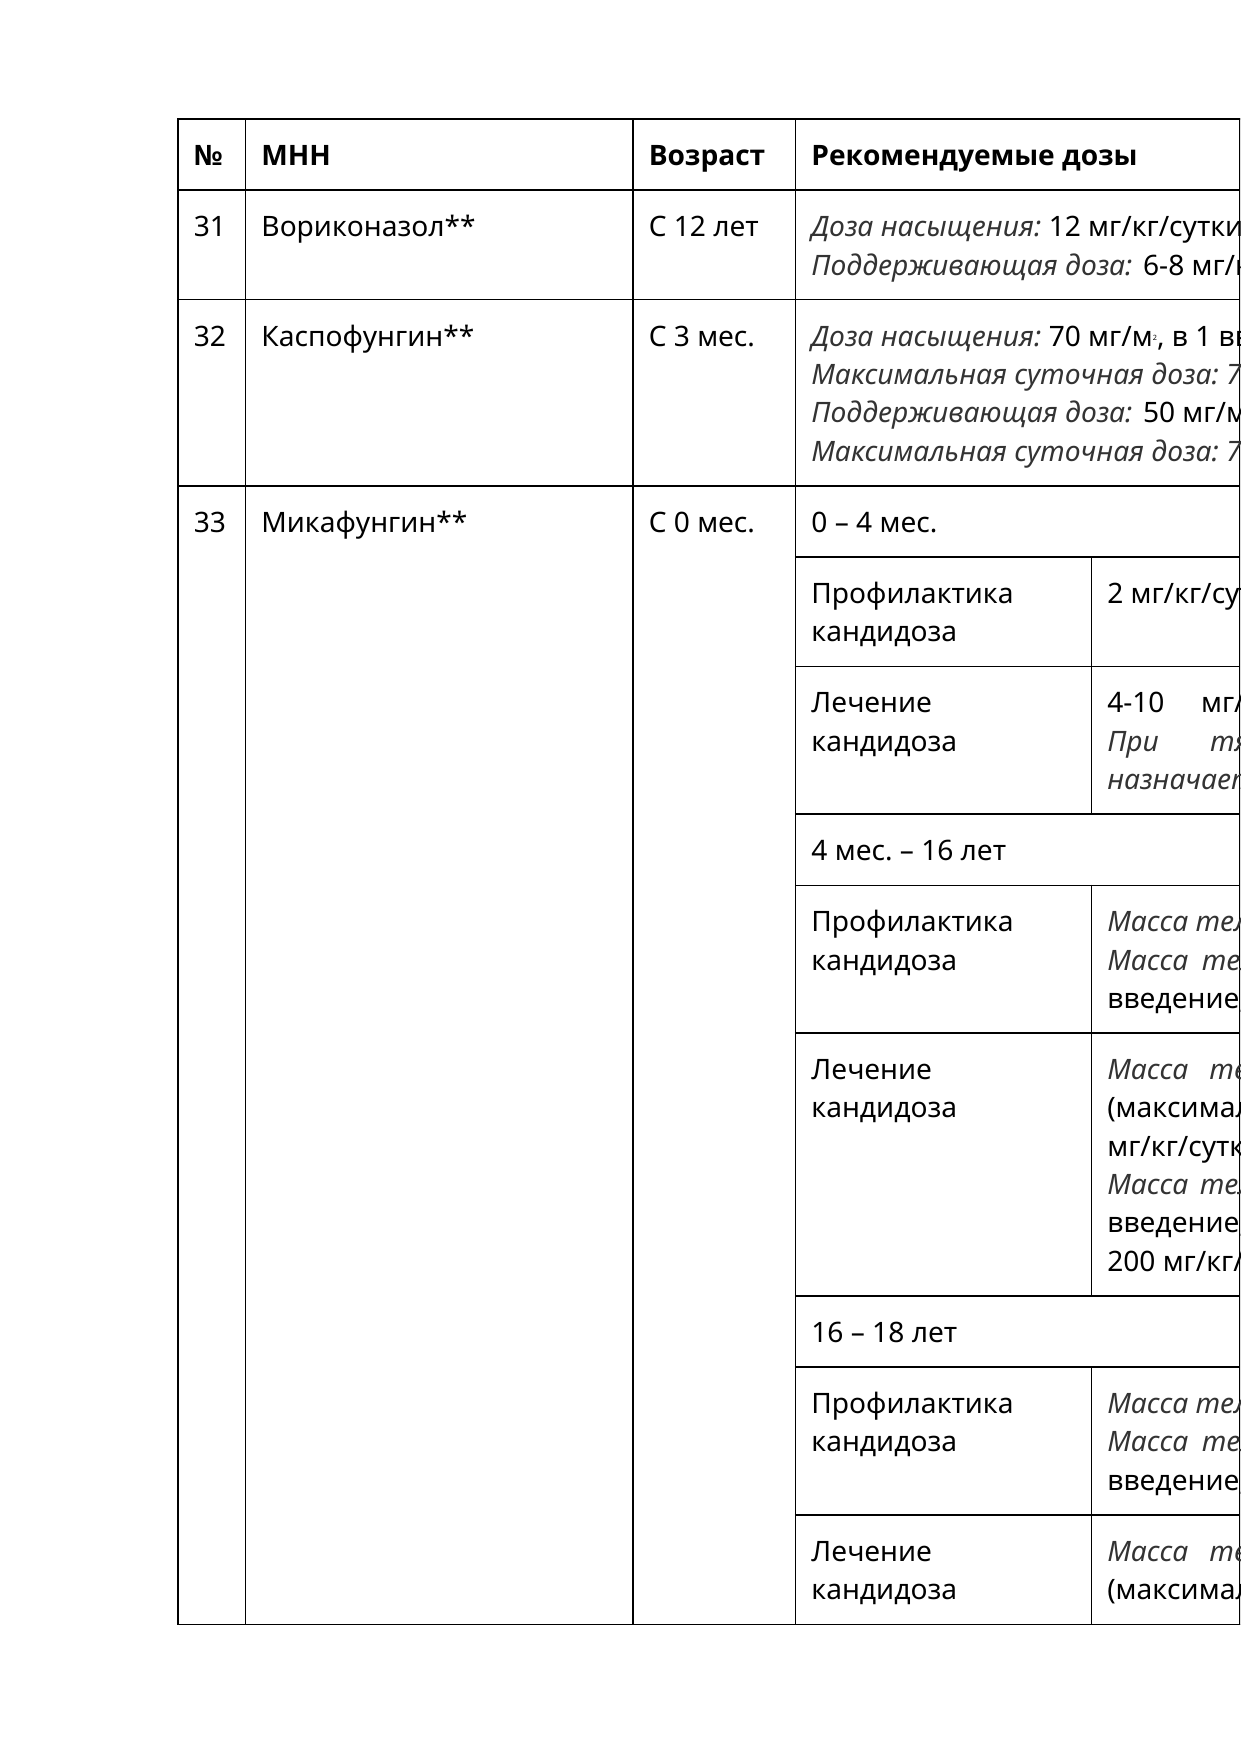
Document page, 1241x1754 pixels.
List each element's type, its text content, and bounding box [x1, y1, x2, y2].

table_cell Лечение кандидоза [796, 667, 1091, 813]
table_cell Доза насыщения: 12 мг/кг/сутки, в 2 введения, в/в Поддерживающая доза: 6-8 мг/кг/сутки, в 2 введения, в/в [796, 191, 1239, 299]
table_cell 4-10 мг/кг/сутки, в 1 введение, в/в При тяжёлых инфекциях ЦНС назначается в дозе 10 мг/кг/сутки. [1092, 667, 1239, 813]
table_cell Доза насыщения: 70 мг/м2, в 1 введение, в/в Максимальная суточная доза: 70 мг! Поддерживающая доза: 50 мг/м2, в 1 введение, в/в Максимальная суточная доза: 70 мг! [796, 300, 1239, 485]
table_header МНН [246, 120, 632, 189]
table_cell Каспофунгин** [246, 300, 632, 485]
table_header Рекомендуемые дозы [796, 120, 1239, 189]
table_cell Вориконазол** [246, 191, 632, 299]
table_cell Лечение кандидоза [796, 1034, 1091, 1295]
table_cell 16 – 18 лет [796, 1297, 1239, 1366]
table_cell 4 мес. – 16 лет [796, 815, 1239, 884]
table_cell 31 [179, 191, 245, 299]
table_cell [1092, 1516, 1239, 1623]
table_header Возраст [634, 120, 795, 189]
table_cell 2 мг/кг/сутки, в 1 введение, в/в [1092, 558, 1239, 666]
table_cell Лечение кандидоза [796, 1516, 1091, 1623]
table_header № [179, 120, 245, 189]
table_cell 33 [179, 487, 245, 1623]
table_cell Профилактика кандидоза [796, 1368, 1091, 1514]
table_cell С 12 лет [634, 191, 795, 299]
table_cell Микафунгин** [246, 487, 632, 1623]
table_cell 0 – 4 мес. [796, 487, 1239, 556]
table_cell Профилактика кандидоза [796, 886, 1091, 1032]
table_cell С 3 мес. [634, 300, 795, 485]
table_cell Масса тела < 40 кг: 1 мг/кг/сутки Масса тела > 40 кг: 50 мг/сутки; в 1 введение, в/в [1092, 1368, 1239, 1514]
table_cell 32 [179, 300, 245, 485]
table_cell Масса тела < 40 кг: 1 мг/кг/сутки Масса тела > 40 кг: 50 мг/сутки; в 1 введение, в/в [1092, 886, 1239, 1032]
table_cell С 0 мес. [634, 487, 795, 1623]
table_cell Профилактика кандидоза [796, 558, 1091, 666]
